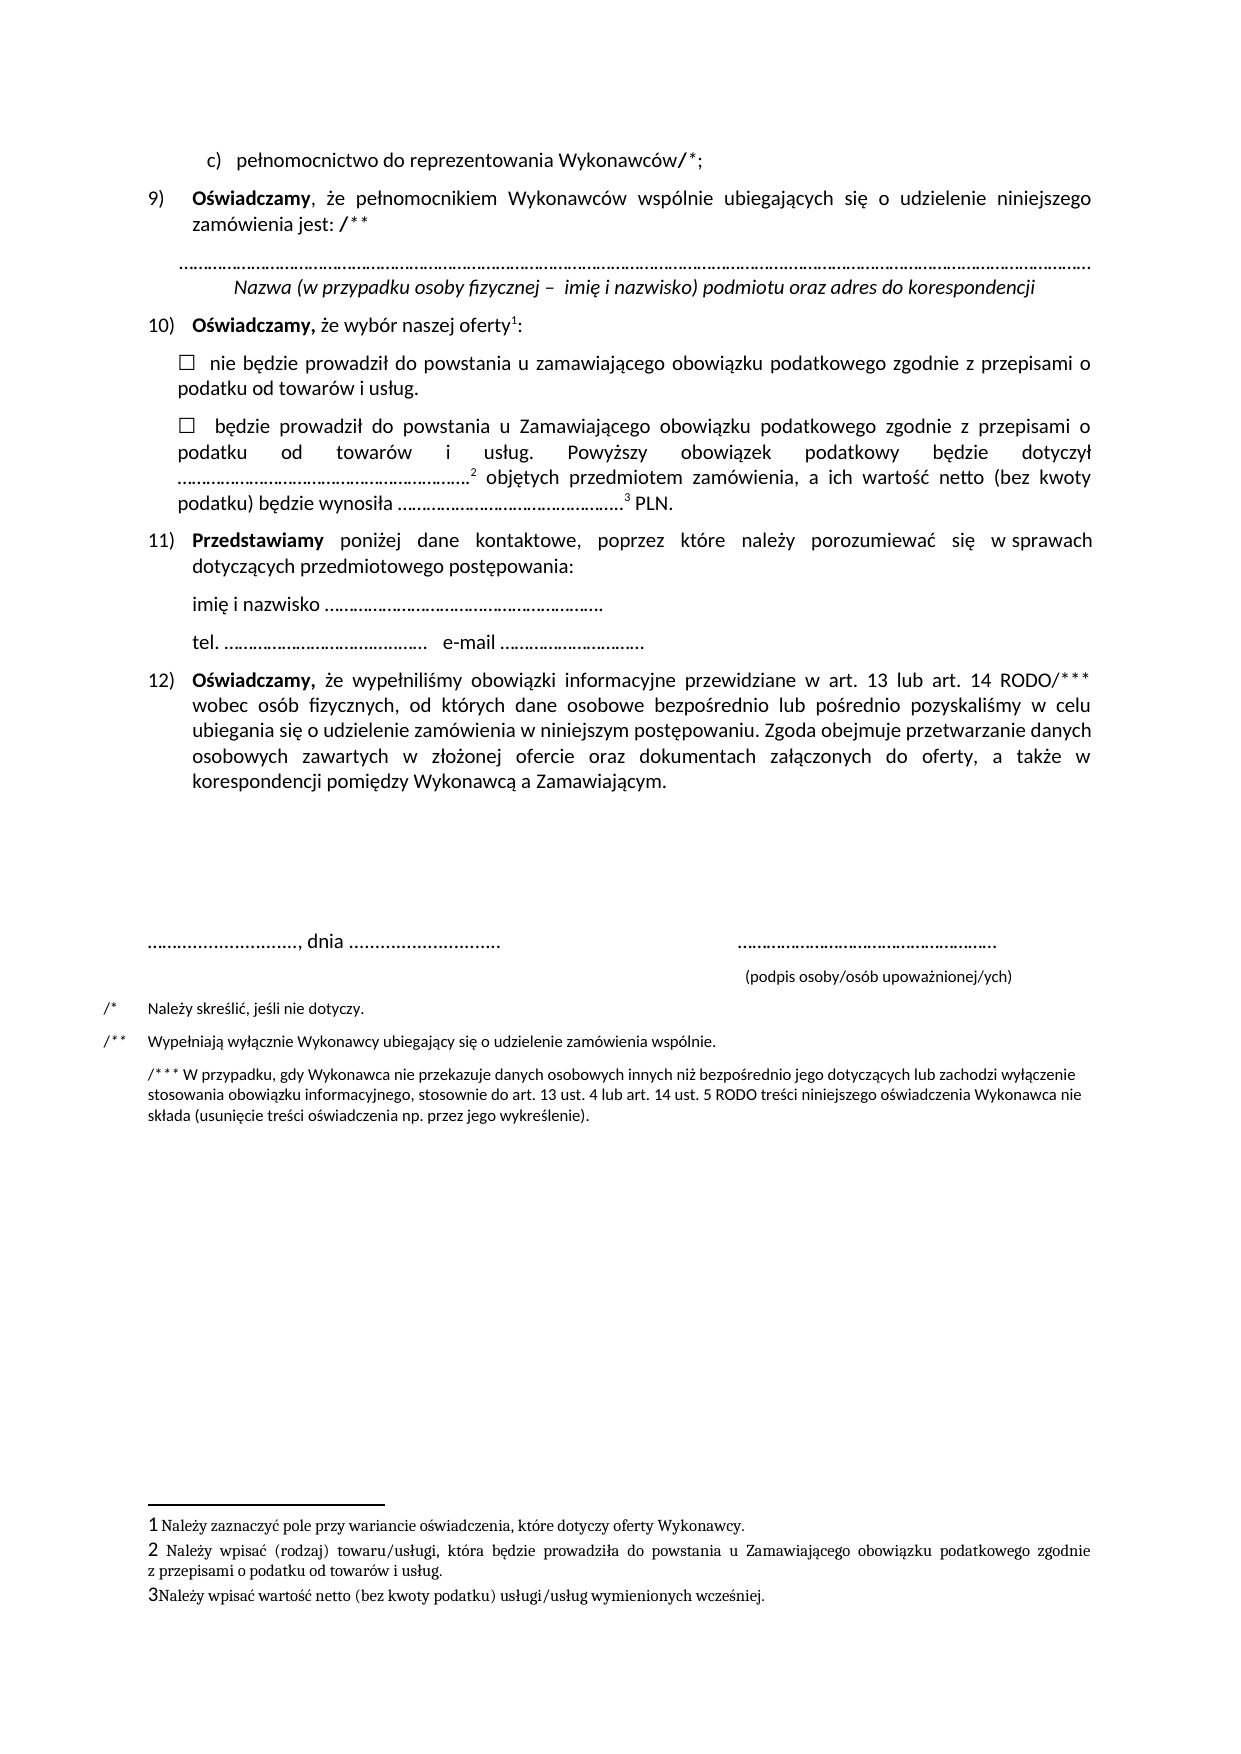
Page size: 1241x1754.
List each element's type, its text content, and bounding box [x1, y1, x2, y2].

text ……......................., dnia ............................. ……………………………………………… [148, 928, 1093, 953]
text tel. ………………………….…..…… e-mail ………………………… [192, 629, 1093, 654]
text ……………………………………………………………………………………………………………….……………………………………………………… Nazwa (w przypadku osoby fizycznej – imię i nazwisko) podmiotu oraz adres do korespondencji [177, 249, 1093, 300]
text (podpis osoby/osób upoważnionej/ych) [635, 966, 1093, 986]
list Przedstawiamy poniżej dane kontaktowe, poprzez które należy porozumiewać się w sprawach dotyczących przedmiotowego postępowania: [148, 528, 1093, 578]
text /* Należy skreślić, jeśli nie dotyczy. [103, 999, 1093, 1019]
list pełnomocnictwo do reprezentowania Wykonawców/*; [207, 148, 1093, 173]
text ☐ będzie prowadził do powstania u Zamawiającego obowiązku podatkowego zgodnie z przepisami o podatku od towarów i usług. Powyższy obowiązek podatkowy będzie dotyczył ……………………………………………………. objętych przedmiotem zamówienia, a ich wartość netto (bez kwoty podatku) będzie wynosiła ……………………………………….. PLN. [177, 413, 1093, 515]
list Oświadczamy, że wybór naszej oferty: [148, 312, 1093, 338]
text /*** W przypadku, gdy Wykonawca nie przekazuje danych osobowych innych niż bezpośrednio jego dotyczących lub zachodzi wyłączenie stosowania obowiązku informacyjnego, stosownie do art. 13 ust. 4 lub art. 14 ust. 5 RODO treści niniejszego oświadczenia Wykonawca nie składa (usunięcie treści oświadczenia np. przez jego wykreślenie). [148, 1064, 1093, 1125]
list Oświadczamy, że pełnomocnikiem Wykonawców wspólnie ubiegających się o udzielenie niniejszego zamówienia jest: /** [148, 186, 1093, 236]
text /** Wypełniają wyłącznie Wykonawcy ubiegający się o udzielenie zamówienia wspólnie. [103, 1031, 1093, 1052]
text imię i nazwisko …………………………………………………. [192, 591, 1093, 616]
list Oświadczamy, że wypełniliśmy obowiązki informacyjne przewidziane w art. 13 lub art. 14 RODO/*** wobec osób fizycznych, od których dane osobowe bezpośrednio lub pośrednio pozyskaliśmy w celu ubiegania się o udzielenie zamówienia w niniejszym postępowaniu. Zgoda obejmuje przetwarzanie danych osobowych zawartych w złożonej ofercie oraz dokumentach załączonych do oferty, a także w korespondencji pomiędzy Wykonawcą a Zamawiającym. [148, 667, 1093, 794]
text ☐ nie będzie prowadził do powstania u zamawiającego obowiązku podatkowego zgodnie z przepisami o podatku od towarów i usług. [177, 350, 1093, 401]
